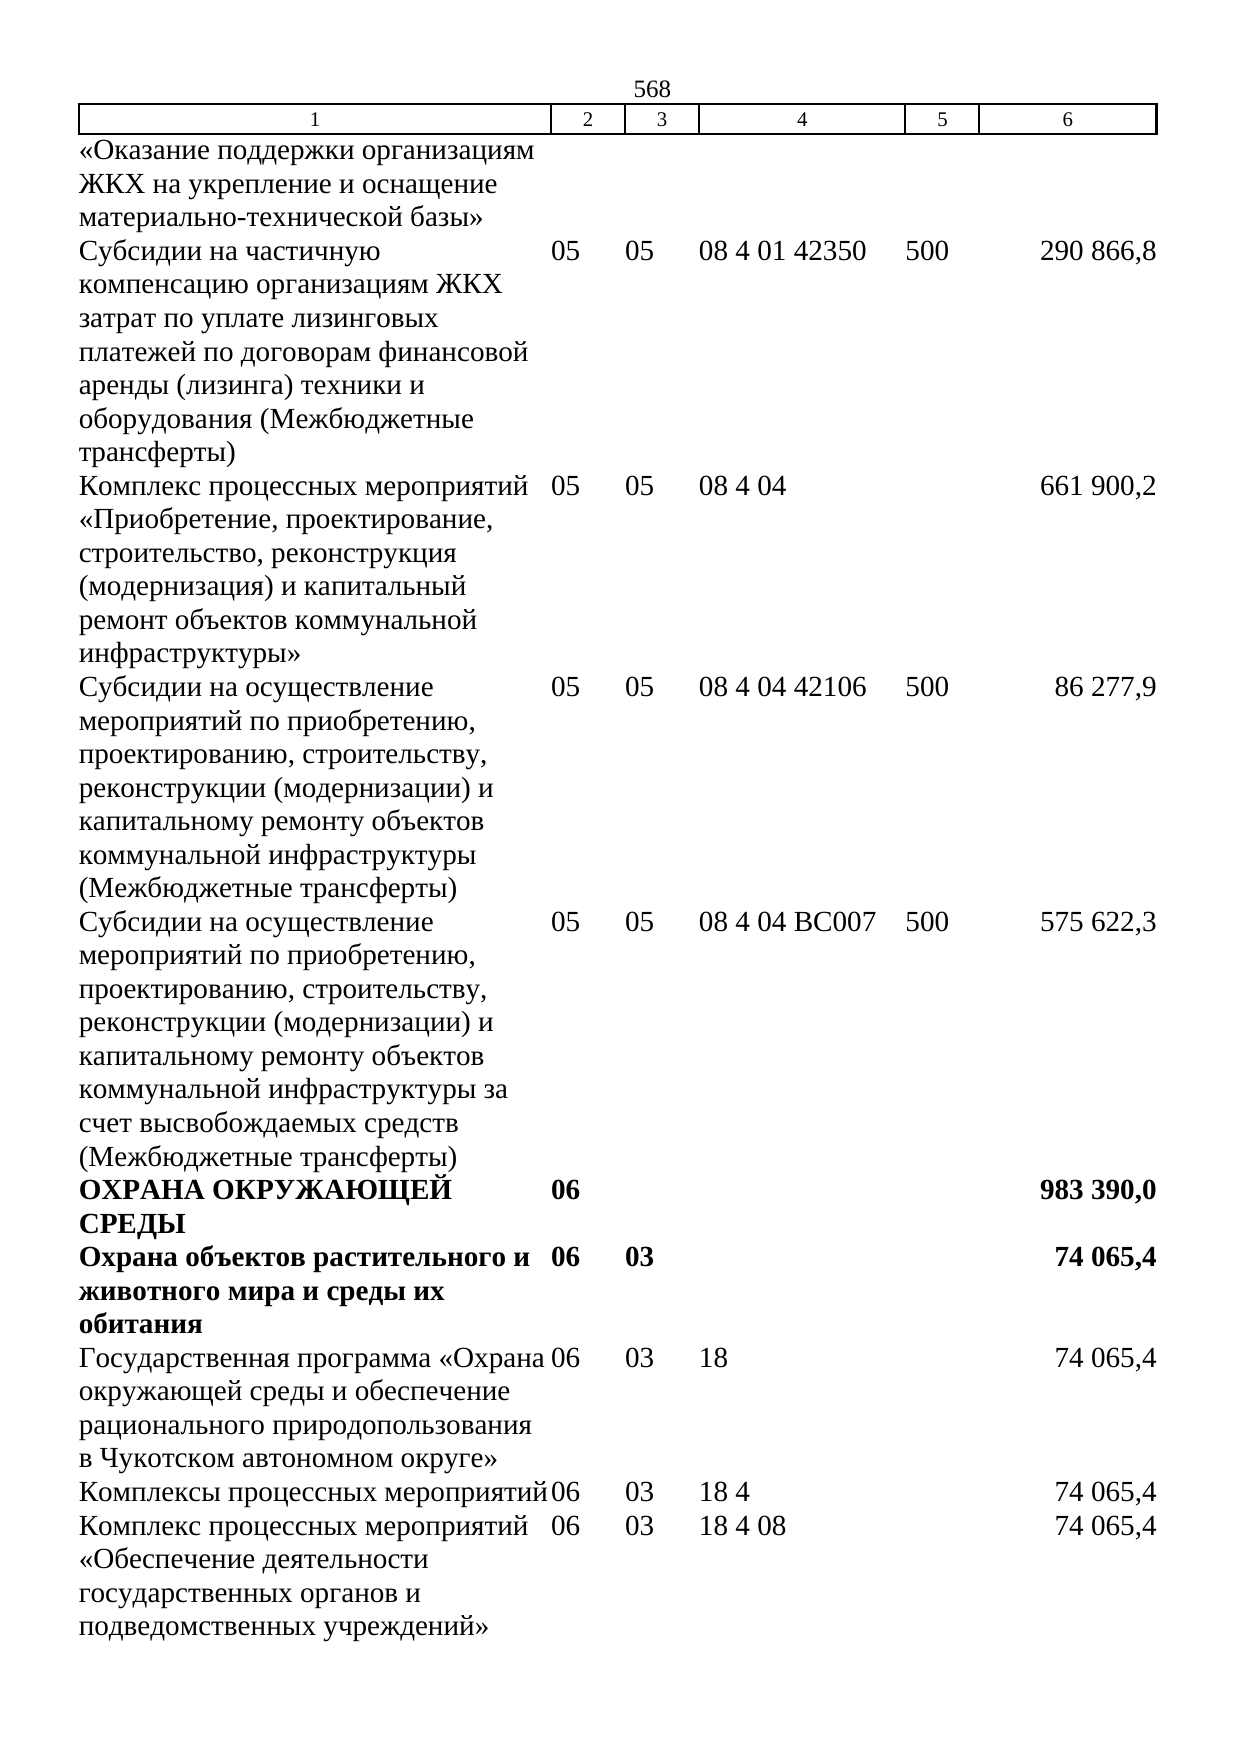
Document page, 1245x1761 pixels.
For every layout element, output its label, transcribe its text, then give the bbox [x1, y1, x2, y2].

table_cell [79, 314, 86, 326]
table_header 4 [700, 105, 904, 132]
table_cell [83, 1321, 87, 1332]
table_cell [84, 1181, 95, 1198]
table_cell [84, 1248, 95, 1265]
table_header 3 [626, 105, 698, 132]
table_header 2 [552, 105, 624, 132]
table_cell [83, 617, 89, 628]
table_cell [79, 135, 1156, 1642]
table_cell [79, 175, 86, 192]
table_header 5 [906, 105, 978, 132]
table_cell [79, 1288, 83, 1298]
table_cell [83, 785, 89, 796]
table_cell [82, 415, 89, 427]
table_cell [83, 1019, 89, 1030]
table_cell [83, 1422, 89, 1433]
table_header 6 [980, 105, 1155, 132]
table_header 1 [80, 105, 550, 132]
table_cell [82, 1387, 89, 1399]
